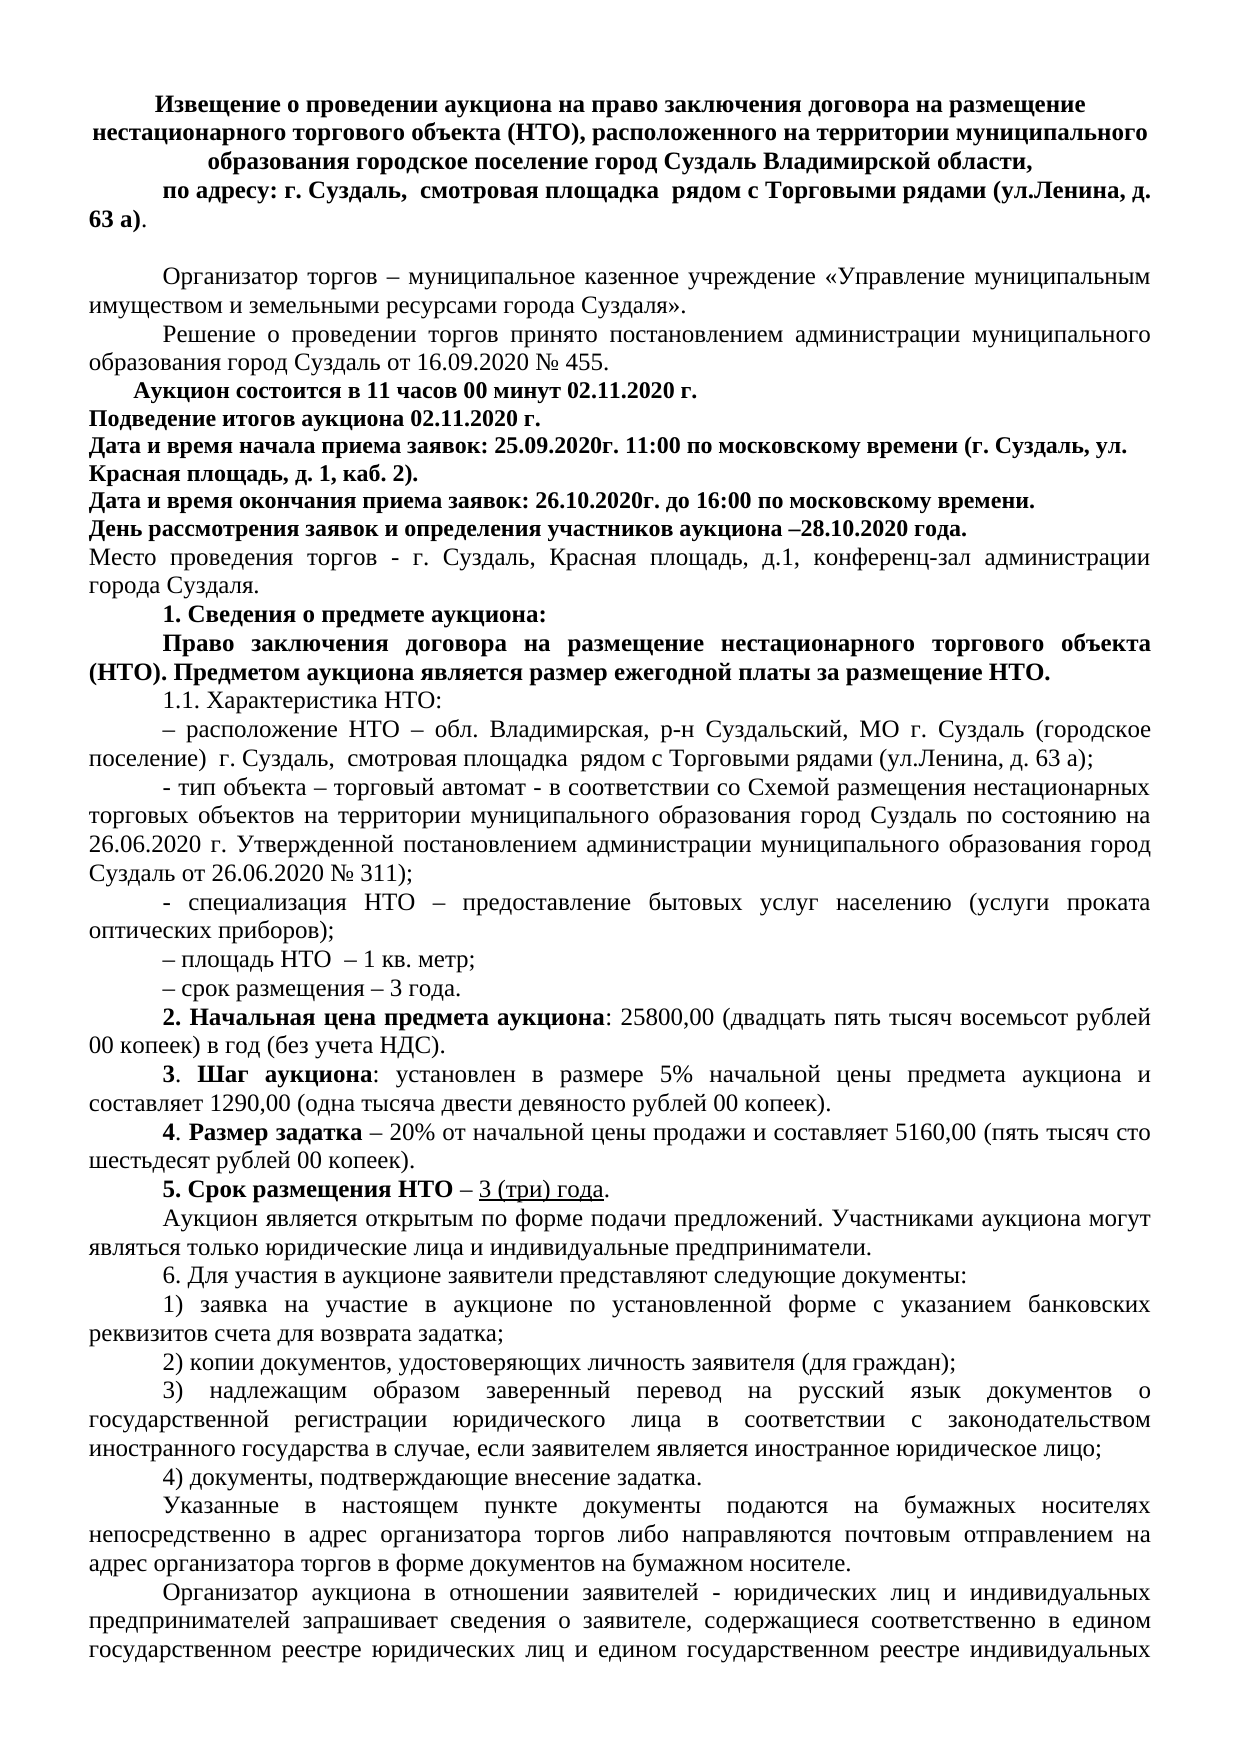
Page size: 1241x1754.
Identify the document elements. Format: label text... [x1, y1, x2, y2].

text Дата и время начала приема заявок: 25.09.2020г. 11:00 по московскому времени (г. Суздаль, ул. Красная площадь, д. 1, каб. 2). Дата и время окончания приема заявок: 26.10.2020г. до 16:00 по московскому времени. День рассмотрения заявок и определения участников аукциона –28.10.2020 года. [89, 431, 1152, 542]
text – площадь НТО – 1 кв. метр; [89, 944, 1152, 973]
text - тип объекта – торговый автомат - в соответствии со Схемой размещения нестационарных торговых объектов на территории муниципального образования город Суздаль по состоянию на 26.06.2020 г. Утвержденной постановлением администрации муниципального образования город Суздаль от 26.06.2020 № 311); [89, 772, 1152, 887]
text 5. Срок размещения НТО – 3 (три) года. [89, 1174, 1152, 1203]
text Указанные в настоящем пункте документы подаются на бумажных носителях непосредственно в адрес организатора торгов либо направляются почтовым отправлением на адрес организатора торгов в форме документов на бумажном носителе. [89, 1491, 1152, 1577]
text – срок размещения – 3 года. [89, 973, 1152, 1002]
text 1.1. Характеристика НТО: [89, 686, 1152, 714]
text Аукцион является открытым по форме подачи предложений. Участниками аукциона могут являться только юридические лица и индивидуальные предприниматели. [89, 1203, 1152, 1261]
text 4. Размер задатка – 20% от начальной цены продажи и составляет 5160,00 (пять тысяч сто шестьдесят рублей 00 копеек). [89, 1117, 1152, 1174]
text по адресу: г. Суздаль, смотровая площадка рядом с Торговыми рядами (ул.Ленина, д. 63 а). [89, 175, 1152, 232]
text 1. Сведения о предмете аукциона: [89, 599, 1152, 628]
text 6. Для участия в аукционе заявители представляют следующие документы: [89, 1261, 1152, 1289]
text Извещение о проведении аукциона на право заключения договора на размещение нестационарного торгового объекта (НТО), расположенного на территории муниципального образования городское поселение город Суздаль Владимирской области, [89, 89, 1152, 175]
text - специализация НТО – предоставление бытовых услуг населению (услуги проката оптических приборов); [89, 887, 1152, 944]
text 4) документы, подтверждающие внесение задатка. [89, 1462, 1152, 1491]
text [89, 1577, 1152, 1663]
text Подведение итогов аукциона 02.11.2020 г. [89, 404, 1152, 431]
text Место проведения торгов - г. Суздаль, Красная площадь, д.1, конференц-зал администрации города Суздаля. [89, 542, 1152, 599]
text Право заключения договора на размещение нестационарного торгового объекта (НТО). Предметом аукциона является размер ежегодной платы за размещение НТО. [89, 628, 1152, 686]
text 1) заявка на участие в аукционе по установленной форме с указанием банковских реквизитов счета для возврата задатка; [89, 1289, 1152, 1347]
text 3. Шаг аукциона: установлен в размере 5% начальной цены предмета аукциона и составляет 1290,00 (одна тысяча двести девяносто рублей 00 копеек). [89, 1059, 1152, 1117]
text Аукцион состоится в 11 часов 00 минут 02.11.2020 г. [89, 376, 1152, 404]
text Организатор торгов – муниципальное казенное учреждение «Управление муниципальным имуществом и земельными ресурсами города Суздаля». [89, 261, 1152, 319]
text 2) копии документов, удостоверяющих личность заявителя (для граждан); [89, 1347, 1152, 1376]
text – расположение НТО – обл. Владимирская, р-н Суздальский, МО г. Суздаль (городское поселение) г. Суздаль, смотровая площадка рядом с Торговыми рядами (ул.Ленина, д. 63 а); [89, 714, 1152, 772]
text 3) надлежащим образом заверенный перевод на русский язык документов о государственной регистрации юридического лица в соответствии с законодательством иностранного государства в случае, если заявителем является иностранное юридическое лицо; [89, 1376, 1152, 1462]
text 2. Начальная цена предмета аукциона: 25800,00 (двадцать пять тысяч восемьсот рублей 00 копеек) в год (без учета НДС). [89, 1002, 1152, 1059]
text Решение о проведении торгов принято постановлением администрации муниципального образования город Суздаль от 16.09.2020 № 455. [89, 319, 1152, 376]
